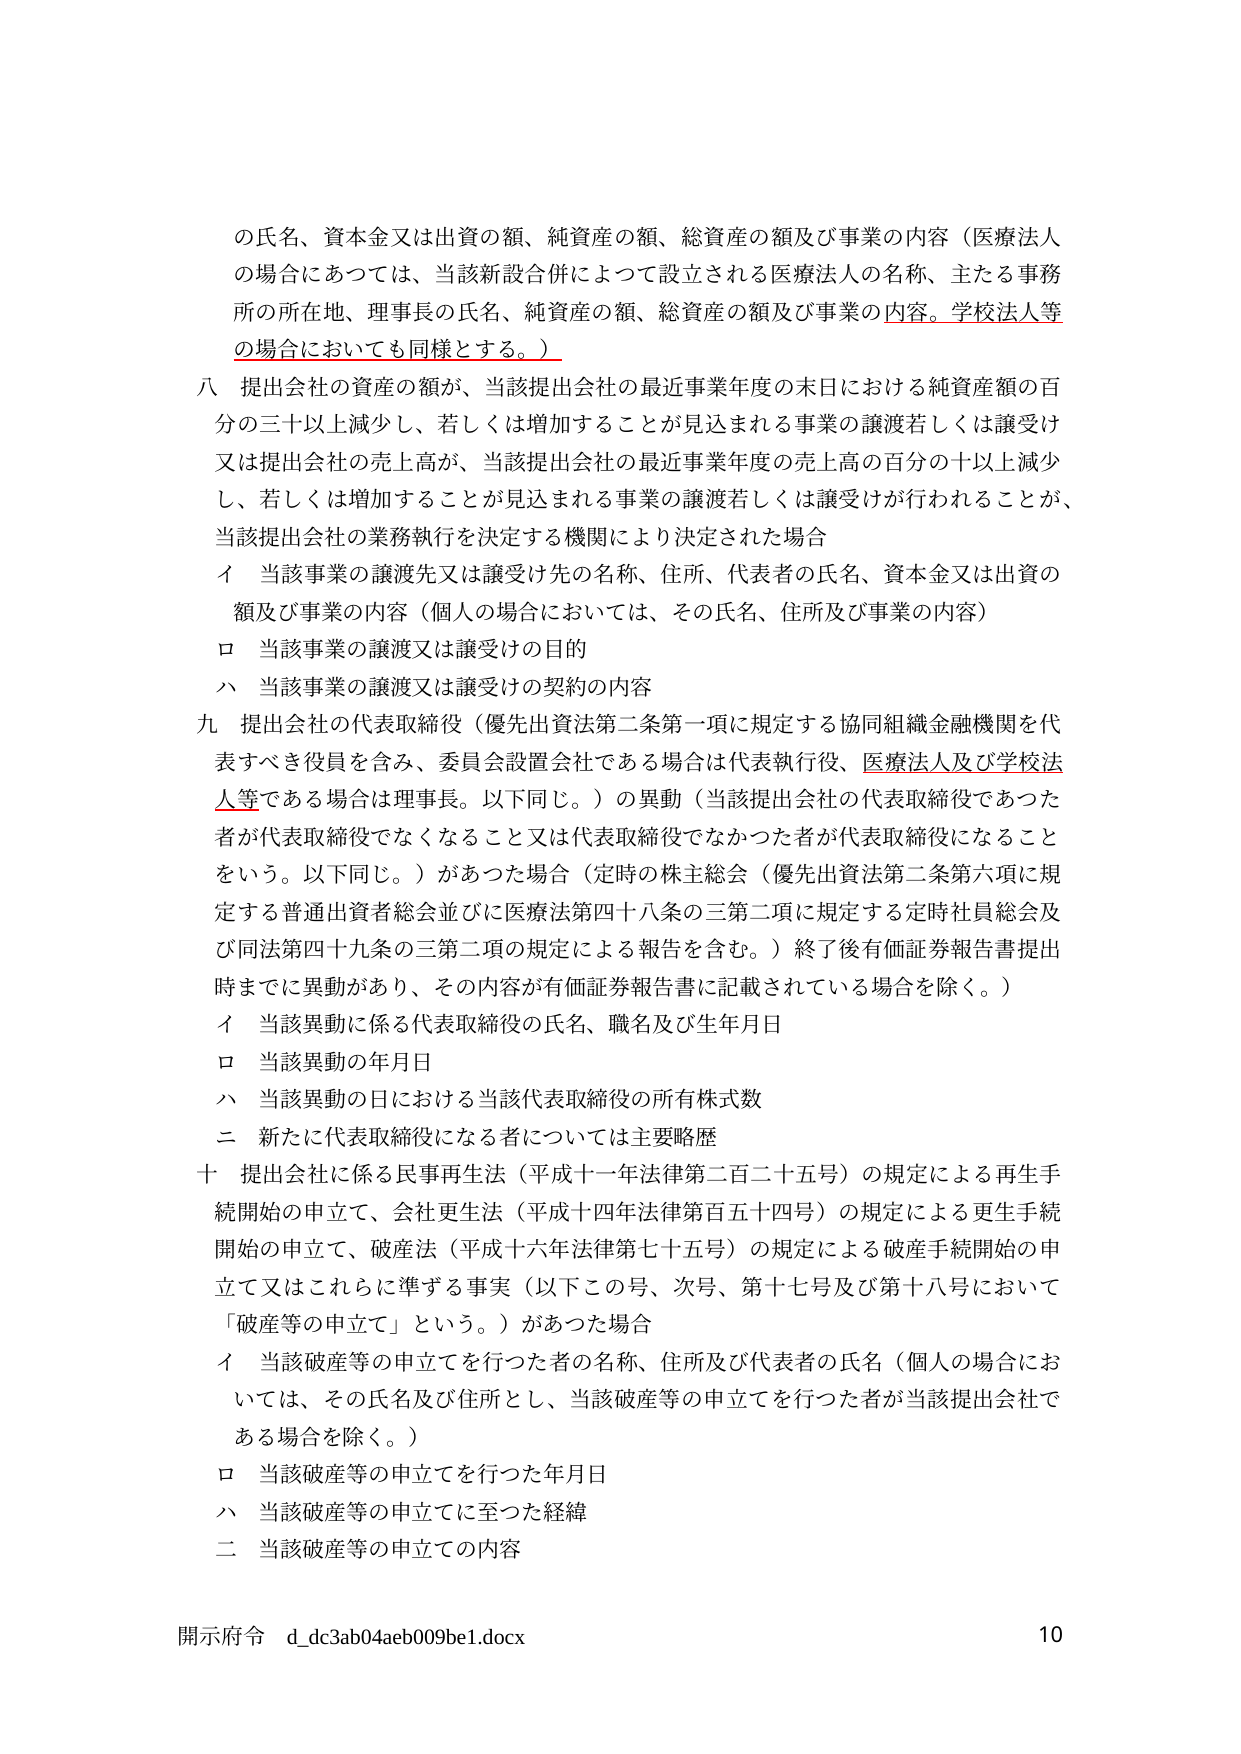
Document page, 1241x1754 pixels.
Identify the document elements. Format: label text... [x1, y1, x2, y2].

text 十 提出会社に係る民事再生法（平成十一年法律第二百二十五号）の規定による再生手続開始の申立て、会社更生法（平成十四年法律第百五十四号）の規定による更生手続開始の申立て、破産法（平成十六年法律第七十五号）の規定による破産手続開始の申立て又はこれらに準ずる事実（以下この号、次号、第十七号及び第十八号において「破産等の申立て」という。）があつた場合 [196, 1154, 1063, 1342]
text 八 提出会社の資産の額が、当該提出会社の最近事業年度の末日における純資産額の百分の三十以上減少し、若しくは増加することが見込まれる事業の譲渡若しくは譲受け又は提出会社の売上高が、当該提出会社の最近事業年度の売上高の百分の十以上減少し、若しくは増加することが見込まれる事業の譲渡若しくは譲受けが行われることが、当該提出会社の業務執行を決定する機関により決定された場合 [196, 367, 1063, 554]
text 二 当該破産等の申立ての内容 [215, 1529, 1063, 1567]
text ロ 当該異動の年月日 [215, 1042, 1063, 1079]
text ニ 新たに代表取締役になる者については主要略歴 [215, 1117, 1063, 1154]
text ロ 当該破産等の申立てを行つた年月日 [215, 1454, 1063, 1492]
text イ 当該事業の譲渡先又は譲受け先の名称、住所、代表者の氏名、資本金又は出資の額及び事業の内容（個人の場合においては、その氏名、住所及び事業の内容） [215, 554, 1063, 629]
text イ 当該異動に係る代表取締役の氏名、職名及び生年月日 [215, 1004, 1063, 1042]
text ハ 当該事業の譲渡又は譲受けの契約の内容 [215, 667, 1063, 704]
text イ 当該破産等の申立てを行つた者の名称、住所及び代表者の氏名（個人の場合においては、その氏名及び住所とし、当該破産等の申立てを行つた者が当該提出会社である場合を除く。） [215, 1342, 1063, 1454]
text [215, 217, 1063, 367]
text 九 提出会社の代表取締役（優先出資法第二条第一項に規定する協同組織金融機関を代表すべき役員を含み、委員会設置会社である場合は代表執行役、医療法人及び学校法人等である場合は理事長。以下同じ。）の異動（当該提出会社の代表取締役であつた者が代表取締役でなくなること又は代表取締役でなかつた者が代表取締役になることをいう。以下同じ。）があつた場合（定時の株主総会（優先出資法第二条第六項に規定する普通出資者総会並びに医療法第四十八条の三第二項に規定する定時社員総会及び同法第四十九条の三第二項の規定による報告を含む。）終了後有価証券報告書提出時までに異動があり、その内容が有価証券報告書に記載されている場合を除く。） [196, 704, 1063, 1004]
text ハ 当該異動の日における当該代表取締役の所有株式数 [215, 1079, 1063, 1117]
text ハ 当該破産等の申立てに至つた経緯 [215, 1492, 1063, 1529]
text ロ 当該事業の譲渡又は譲受けの目的 [215, 629, 1063, 667]
